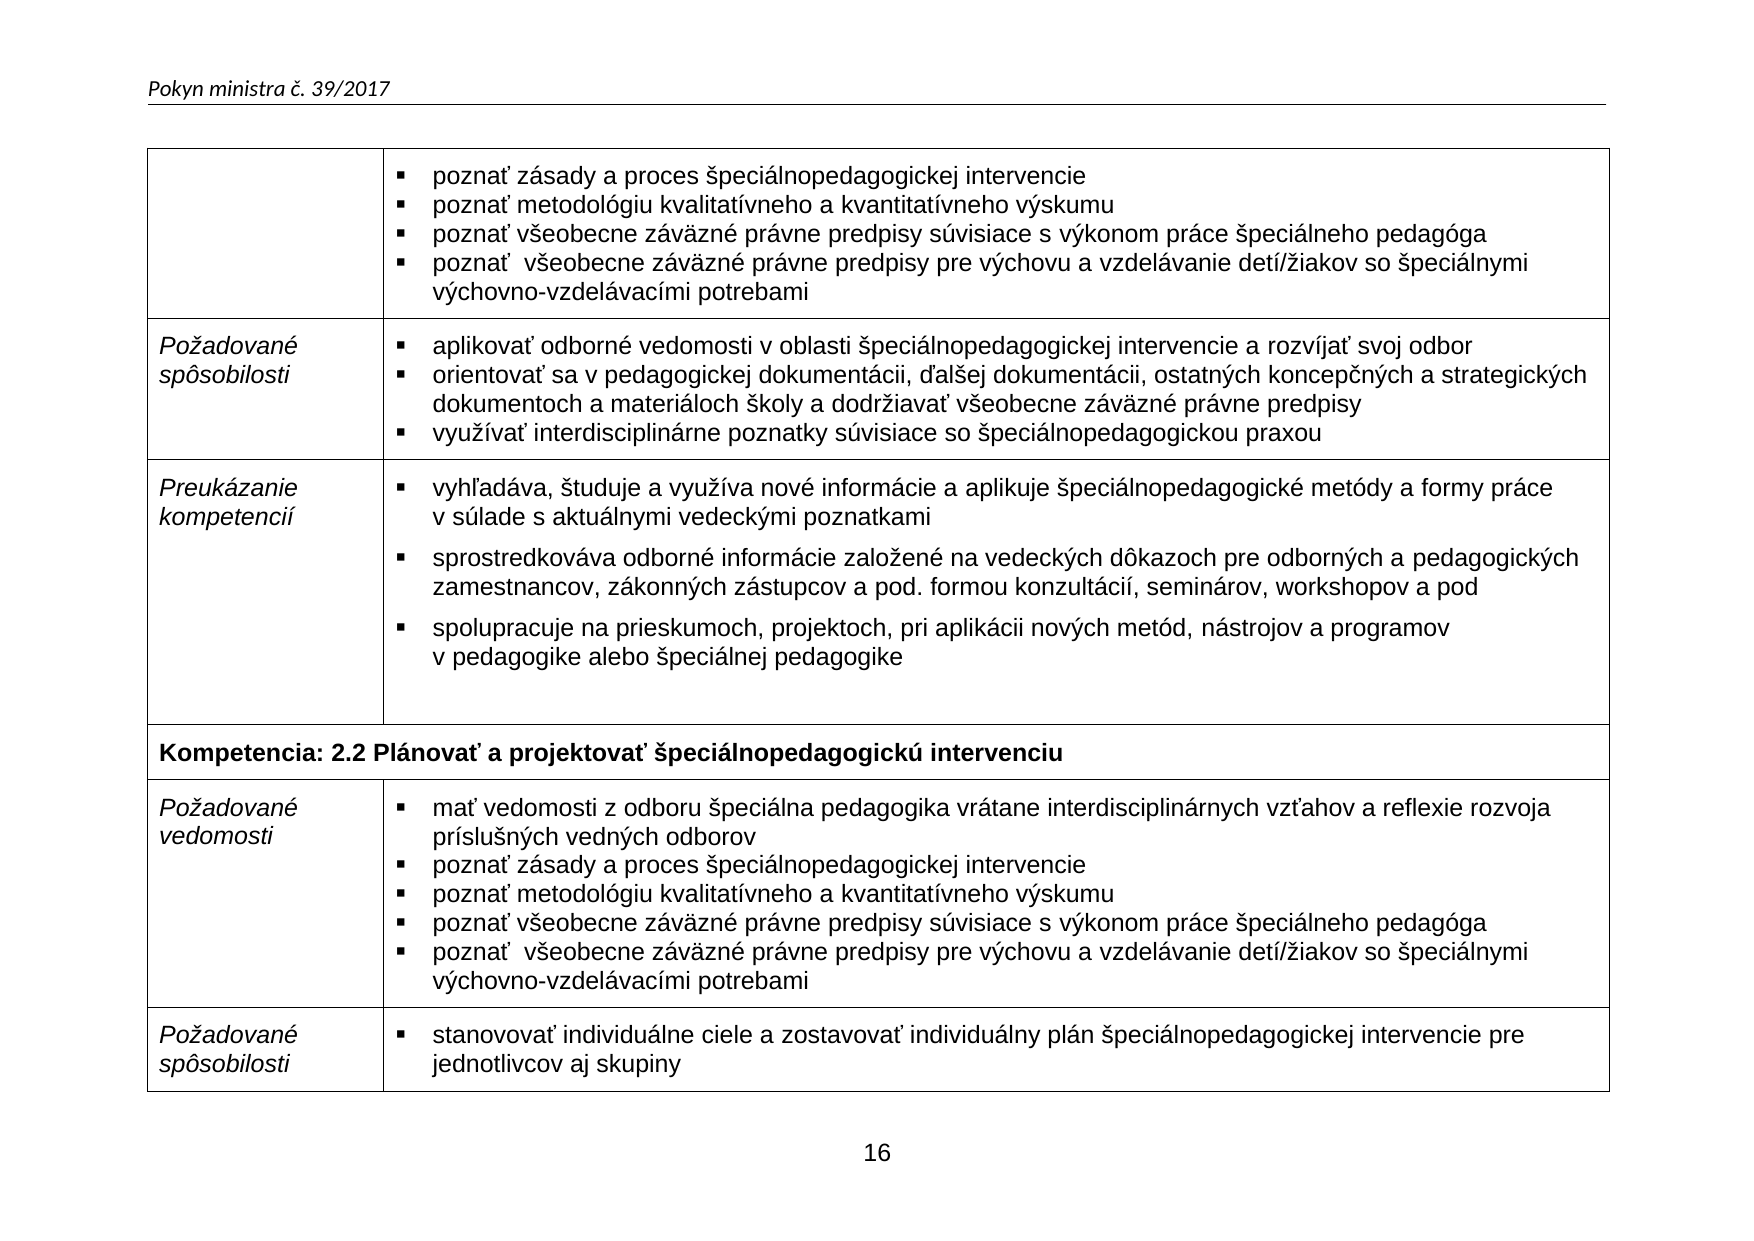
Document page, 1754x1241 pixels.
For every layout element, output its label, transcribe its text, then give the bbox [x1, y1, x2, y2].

table_cell aplikovať odborné vedomosti v oblasti špeciálnopedagogickej intervencie a rozvíjať svoj odbor orientovať sa v pedagogickej dokumentácii, ďalšej dokumentácii, ostatných koncepčných a strategických dokumentoch a materiáloch školy a dodržiavať všeobecne záväzné právne predpisy využívať interdisciplinárne poznatky súvisiace so špeciálnopedagogickou praxou [384, 319, 1609, 459]
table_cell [148, 1008, 383, 1091]
table_cell Preukázanie kompetencií [148, 460, 383, 724]
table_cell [384, 149, 1609, 318]
table_cell Požadované vedomosti [148, 780, 383, 1007]
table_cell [148, 149, 383, 318]
table_cell Kompetencia: 2.2 Plánovať a projektovať špeciálnopedagogickú intervenciu [148, 725, 1609, 779]
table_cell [384, 1008, 1609, 1091]
table_cell vyhľadáva, študuje a využíva nové informácie a aplikuje špeciálnopedagogické metódy a formy práce v súlade s aktuálnymi vedeckými poznatkami sprostredkováva odborné informácie založené na vedeckých dôkazoch pre odborných a pedagogických zamestnancov, zákonných zástupcov a pod. formou konzultácií, seminárov, workshopov a pod spolupracuje na prieskumoch, projektoch, pri aplikácii nových metód, nástrojov a programov v pedagogike alebo špeciálnej pedagogike [384, 460, 1609, 724]
table_cell Požadované spôsobilosti [148, 319, 383, 459]
